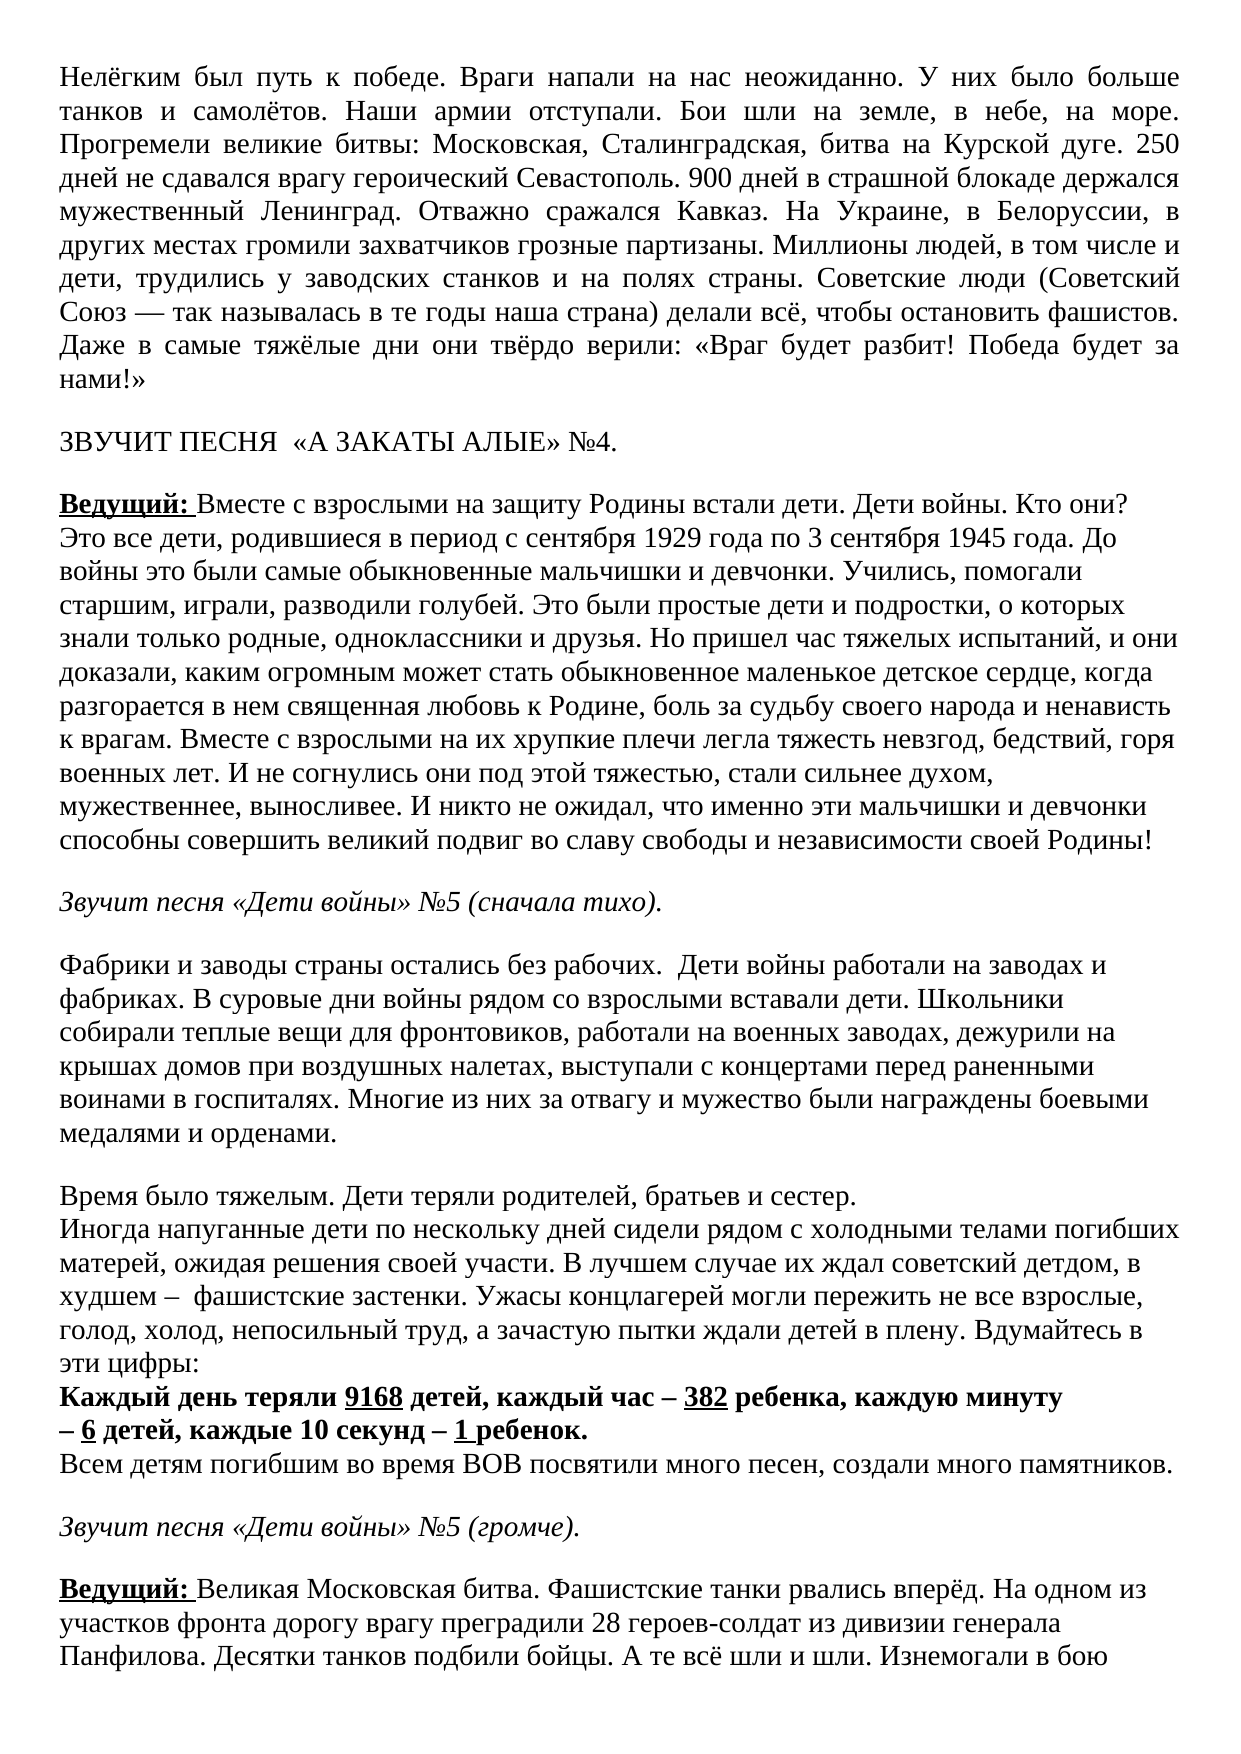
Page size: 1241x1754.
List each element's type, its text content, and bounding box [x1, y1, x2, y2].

text Фабрики и заводы страны остались без рабочих. Дети войны работали на заводах и фабриках. В суровые дни войны рядом со взрослыми вставали дети. Школьники собирали теплые вещи для фронтовиков, работали на военных заводах, дежурили на крышах домов при воздушных налетах, выступали с концертами перед раненными воинами в госпиталях. Многие из них за отвагу и мужество были награждены боевыми медалями и орденами. [59, 947, 1181, 1148]
text Звучит песня «Дети войны» №5 (сначала тихо). [59, 884, 1181, 918]
text Звучит песня «Дети войны» №5 (громче). [59, 1509, 1181, 1542]
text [59, 1571, 1181, 1672]
text Время было тяжелым. Дети теряли родителей, братьев и сестер. Иногда напуганные дети по нескольку дней сидели рядом с холодными телами погибших матерей, ожидая решения своей участи. В лучшем случае их ждал советский детдом, в худшем – фашистские застенки. Ужасы концлагерей могли пережить не все взрослые, голод, холод, непосильный труд, а зачастую пытки ждали детей в плену. Вдумайтесь в эти цифры: Каждый день теряли 9168 детей, каждый час – 382 ребенка, каждую минуту – 6 детей, каждые 10 секунд – 1 ребенок. Всем детям погибшим во время ВОВ посвятили много песен, создали много памятников. [59, 1178, 1181, 1479]
text Ведущий: Вместе с взрослыми на защиту Родины встали дети. Дети войны. Кто они? Это все дети, родившиеся в период с сентября 1929 года по 3 сентября 1945 года. До войны это были самые обыкновенные мальчишки и девчонки. Учились, помогали старшим, играли, разводили голубей. Это были простые дети и подростки, о которых знали только родные, одноклассники и друзья. Но пришел час тяжелых испытаний, и они доказали, каким огромным может стать обыкновенное маленькое детское сердце, когда разгорается в нем священная любовь к Родине, боль за судьбу своего народа и ненависть к врагам. Вместе с взрослыми на их хрупкие плечи легла тяжесть невзгод, бедствий, горя военных лет. И не согнулись они под этой тяжестью, стали сильнее духом, мужественнее, выносливее. И никто не ожидал, что именно эти мальчишки и девчонки способны совершить великий подвиг во славу свободы и независимости своей Родины! [59, 486, 1181, 855]
text ЗВУЧИТ ПЕСНЯ «А ЗАКАТЫ АЛЫЕ» №4. [59, 424, 1181, 457]
text Нелёгким был путь к победе. Враги напали на нас неожиданно. У них было больше танков и самолётов. Наши армии отступали. Бои шли на земле, в небе, на море. Прогремели великие битвы: Московская, Сталинградская, битва на Курской дуге. 250 дней не сдавался врагу героический Севастополь. 900 дней в страшной блокаде держался мужественный Ленинград. Отважно сражался Кавказ. На Украине, в Белоруссии, в других местах громили захватчиков грозные партизаны. Миллионы людей, в том числе и дети, трудились у заводских станков и на полях страны. Советские люди (Советский Союз — так называлась в те годы наша страна) делали всё, чтобы остановить фашистов. Даже в самые тяжёлые дни они твёрдо верили: «Враг будет разбит! Победа будет за нами!» [59, 59, 1181, 394]
